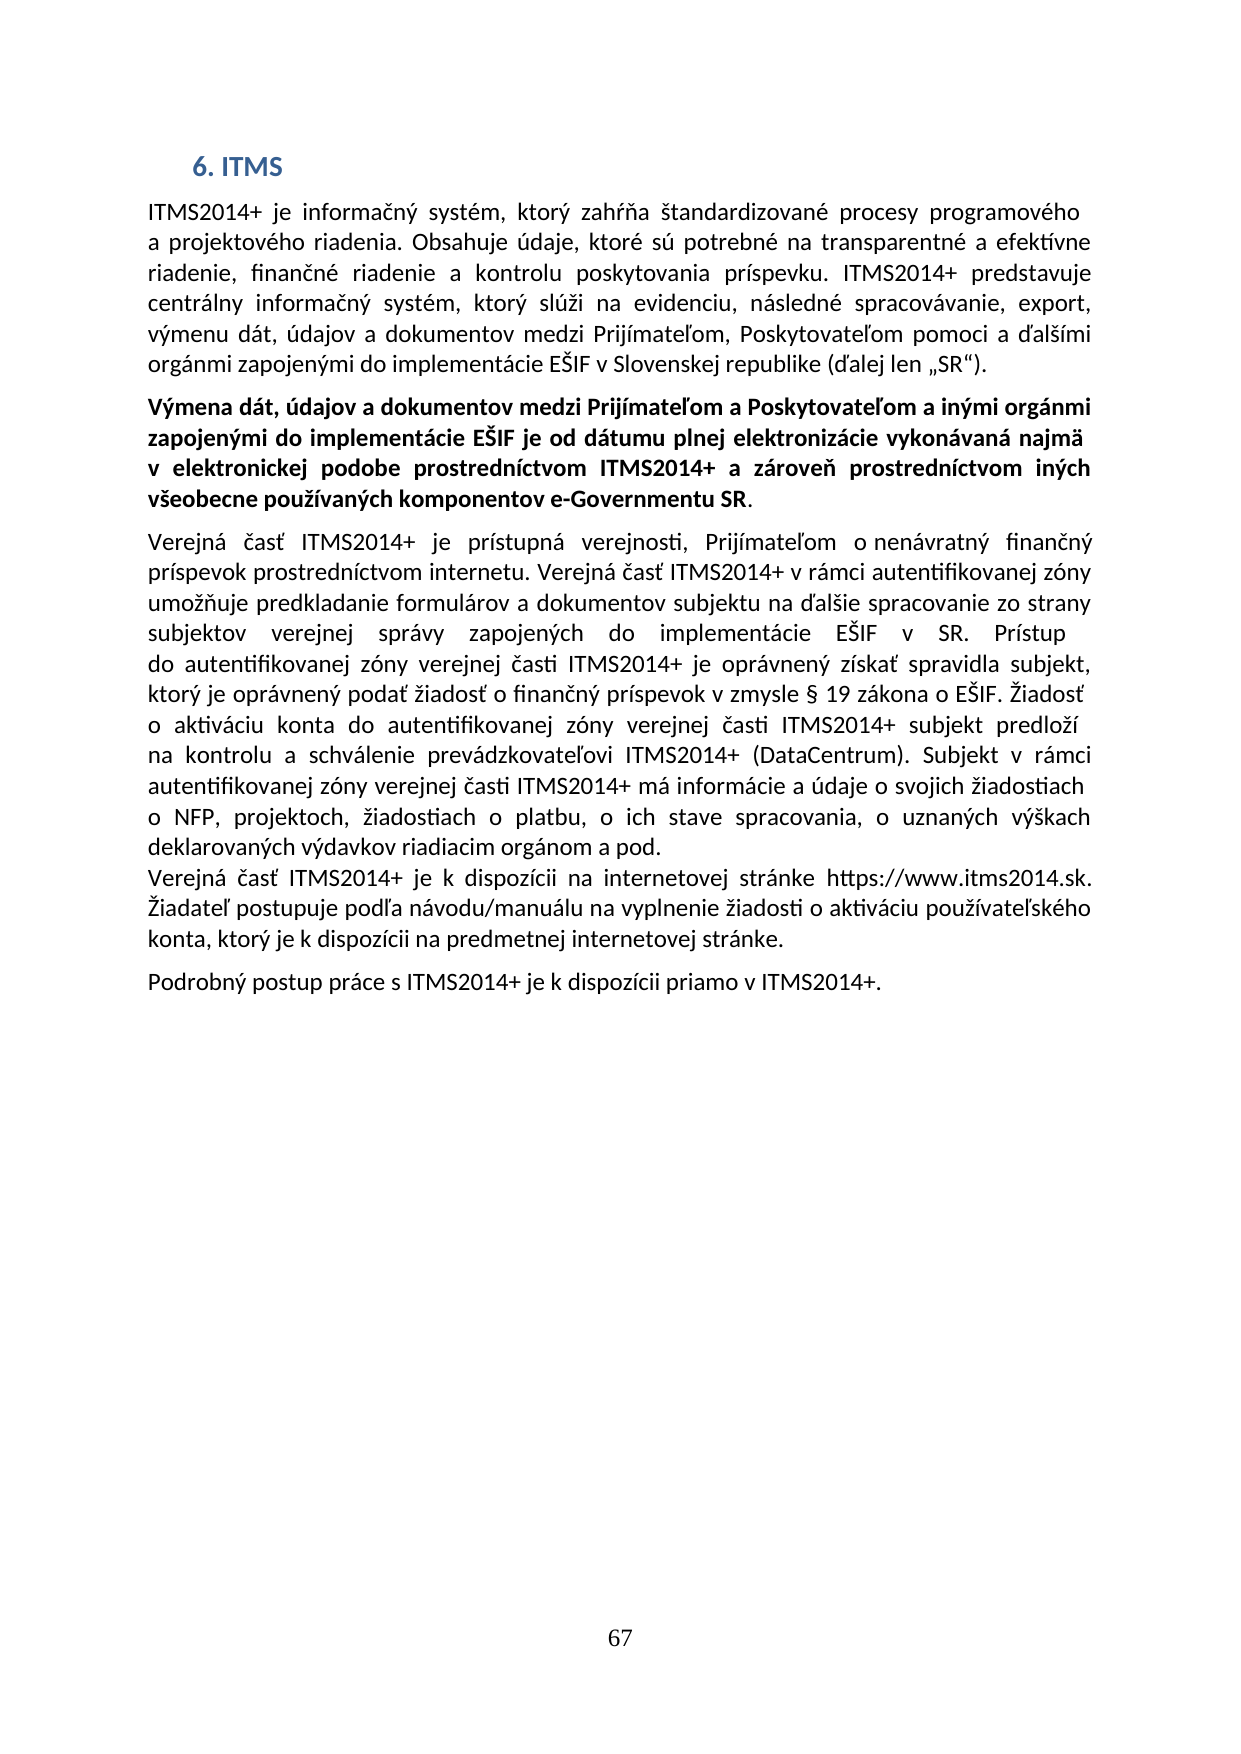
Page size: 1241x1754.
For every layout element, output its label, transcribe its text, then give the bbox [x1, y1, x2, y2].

text Podrobný postup práce s ITMS2014+ je k dispozícii priamo v ITMS2014+. [148, 966, 1093, 996]
text Verejná časť ITMS2014+ je prístupná verejnosti, Prijímateľom o nenávratný finančný príspevok prostredníctvom internetu. Verejná časť ITMS2014+ v rámci autentifikovanej zóny umožňuje predkladanie formulárov a dokumentov subjektu na ďalšie spracovanie zo strany subjektov verejnej správy zapojených do implementácie EŠIF v SR. Prístup do autentifikovanej zóny verejnej časti ITMS2014+ je oprávnený získať spravidla subjekt, ktorý je oprávnený podať žiadosť o finančný príspevok v zmysle § 19 zákona o EŠIF. Žiadosť o aktiváciu konta do autentifikovanej zóny verejnej časti ITMS2014+ subjekt predloží na kontrolu a schválenie prevádzkovateľovi ITMS2014+ (DataCentrum). Subjekt v rámci autentifikovanej zóny verejnej časti ITMS2014+ má informácie a údaje o svojich žiadostiach o NFP, projektoch, žiadostiach o platbu, o ich stave spracovania, o uznaných výškach deklarovaných výdavkov riadiacim orgánom a pod. [148, 526, 1093, 862]
text Verejná časť ITMS2014+ je k dispozícii na internetovej stránke https://www.itms2014.sk. Žiadateľ postupuje podľa návodu/manuálu na vyplnenie žiadosti o aktiváciu používateľského konta, ktorý je k dispozícii na predmetnej internetovej stránke. [148, 862, 1093, 953]
text Výmena dát, údajov a dokumentov medzi Prijímateľom a Poskytovateľom a inými orgánmi zapojenými do implementácie EŠIF je od dátumu plnej elektronizácie vykonávaná najmä v elektronickej podobe prostredníctvom ITMS2014+ a zároveň prostredníctvom iných všeobecne používaných komponentov e-Governmentu SR. [148, 391, 1093, 513]
subtitle 6. ITMS [192, 148, 1093, 183]
text ITMS2014+ je informačný systém, ktorý zahŕňa štandardizované procesy programového a projektového riadenia. Obsahuje údaje, ktoré sú potrebné na transparentné a efektívne riadenie, finančné riadenie a kontrolu poskytovania príspevku. ITMS2014+ predstavuje centrálny informačný systém, ktorý slúži na evidenciu, následné spracovávanie, export, výmenu dát, údajov a dokumentov medzi Prijímateľom, Poskytovateľom pomoci a ďalšími orgánmi zapojenými do implementácie EŠIF v Slovenskej republike (ďalej len „SR“). [148, 196, 1093, 379]
